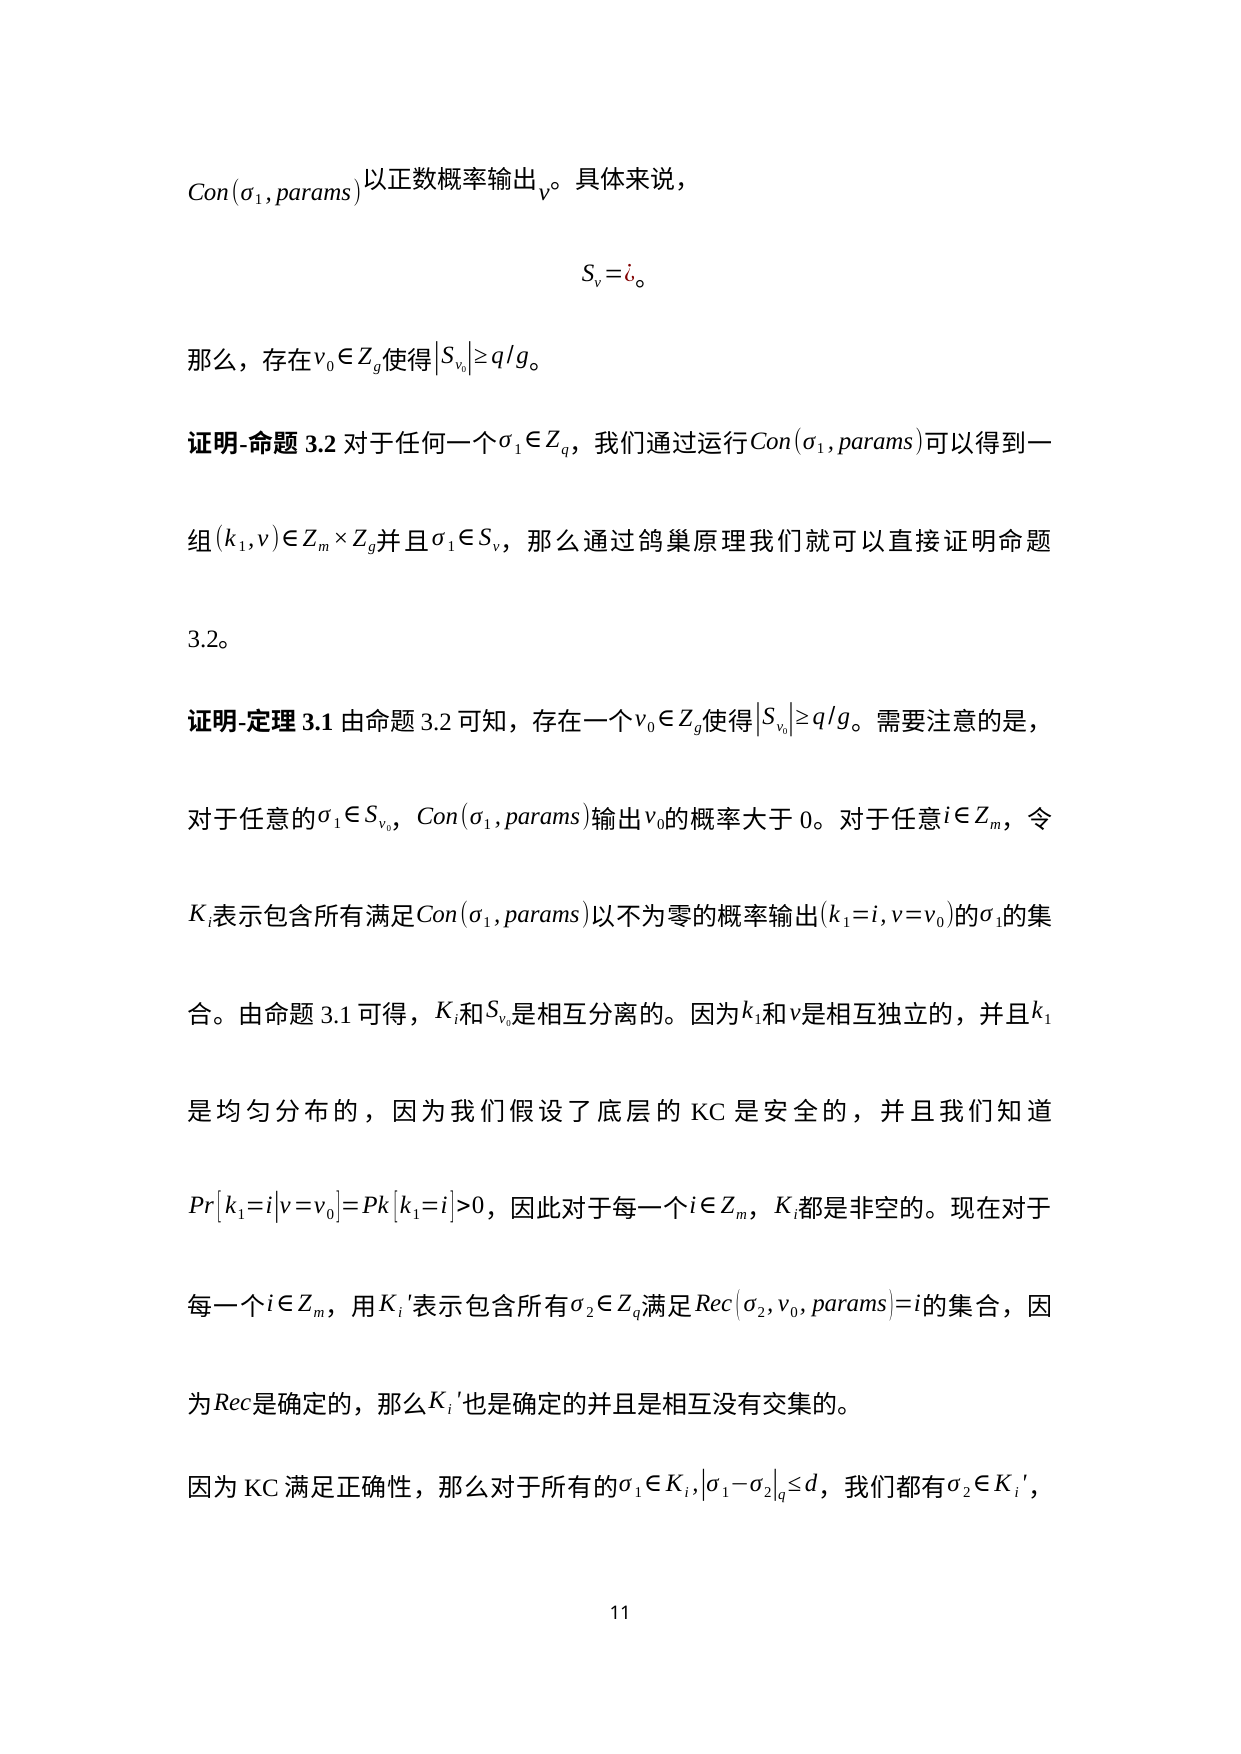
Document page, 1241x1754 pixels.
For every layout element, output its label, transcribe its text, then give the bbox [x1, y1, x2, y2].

text 证明-定理3.1 由命题3.2可知，存在一个使得。需要注意的是，对于任意的，输出的概率大于0。对于任意，令表示包含所有满足以不为零的概率输出的的集合。由命题3.1可得，和是相互分离的。因为和是相互独立的，并且是均匀分布的，因为我们假设了底层的KC是安全的，并且我们知道，因此对于每一个，都是非空的。现在对于每一个，用表示包含所有满足的集合，因为是确定的，那么也是确定的并且是相互没有交集的。 [187, 687, 1053, 1435]
text 那么，存在使得。 [187, 326, 1053, 391]
text 。 [187, 243, 1053, 308]
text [187, 1453, 1053, 1518]
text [187, 160, 1053, 225]
text 证明-命题3.2 对于任何一个，我们通过运行可以得到一组并且，那么通过鸽巢原理我们就可以直接证明命题3.2。 [187, 409, 1053, 669]
